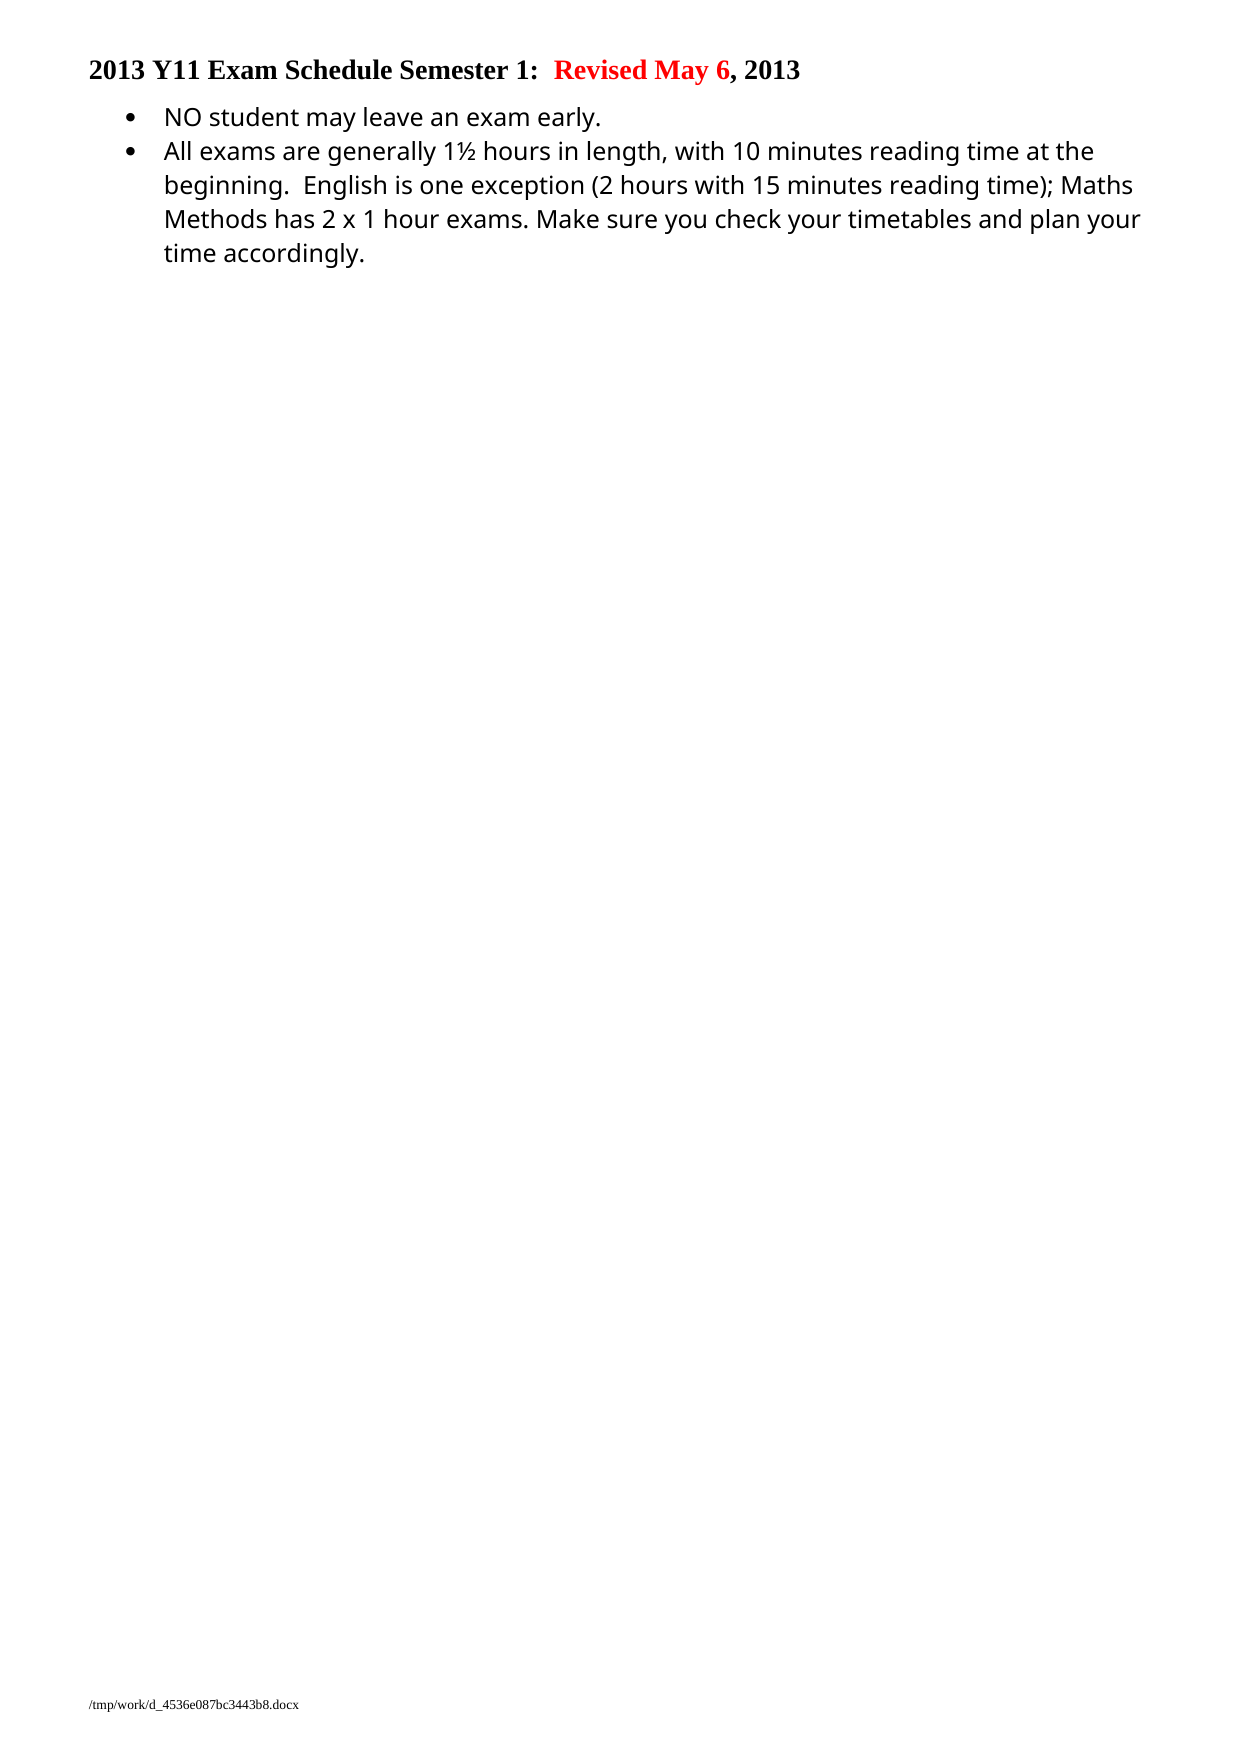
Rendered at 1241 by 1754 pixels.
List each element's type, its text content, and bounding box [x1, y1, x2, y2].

list NO student may leave an exam early. [126, 100, 1152, 134]
list All exams are generally 1½ hours in length, with 10 minutes reading time at the beginning. English is one exception (2 hours with 15 minutes reading time); Maths Methods has 2 x 1 hour exams. Make sure you check your timetables and plan your time accordingly. [126, 134, 1152, 270]
